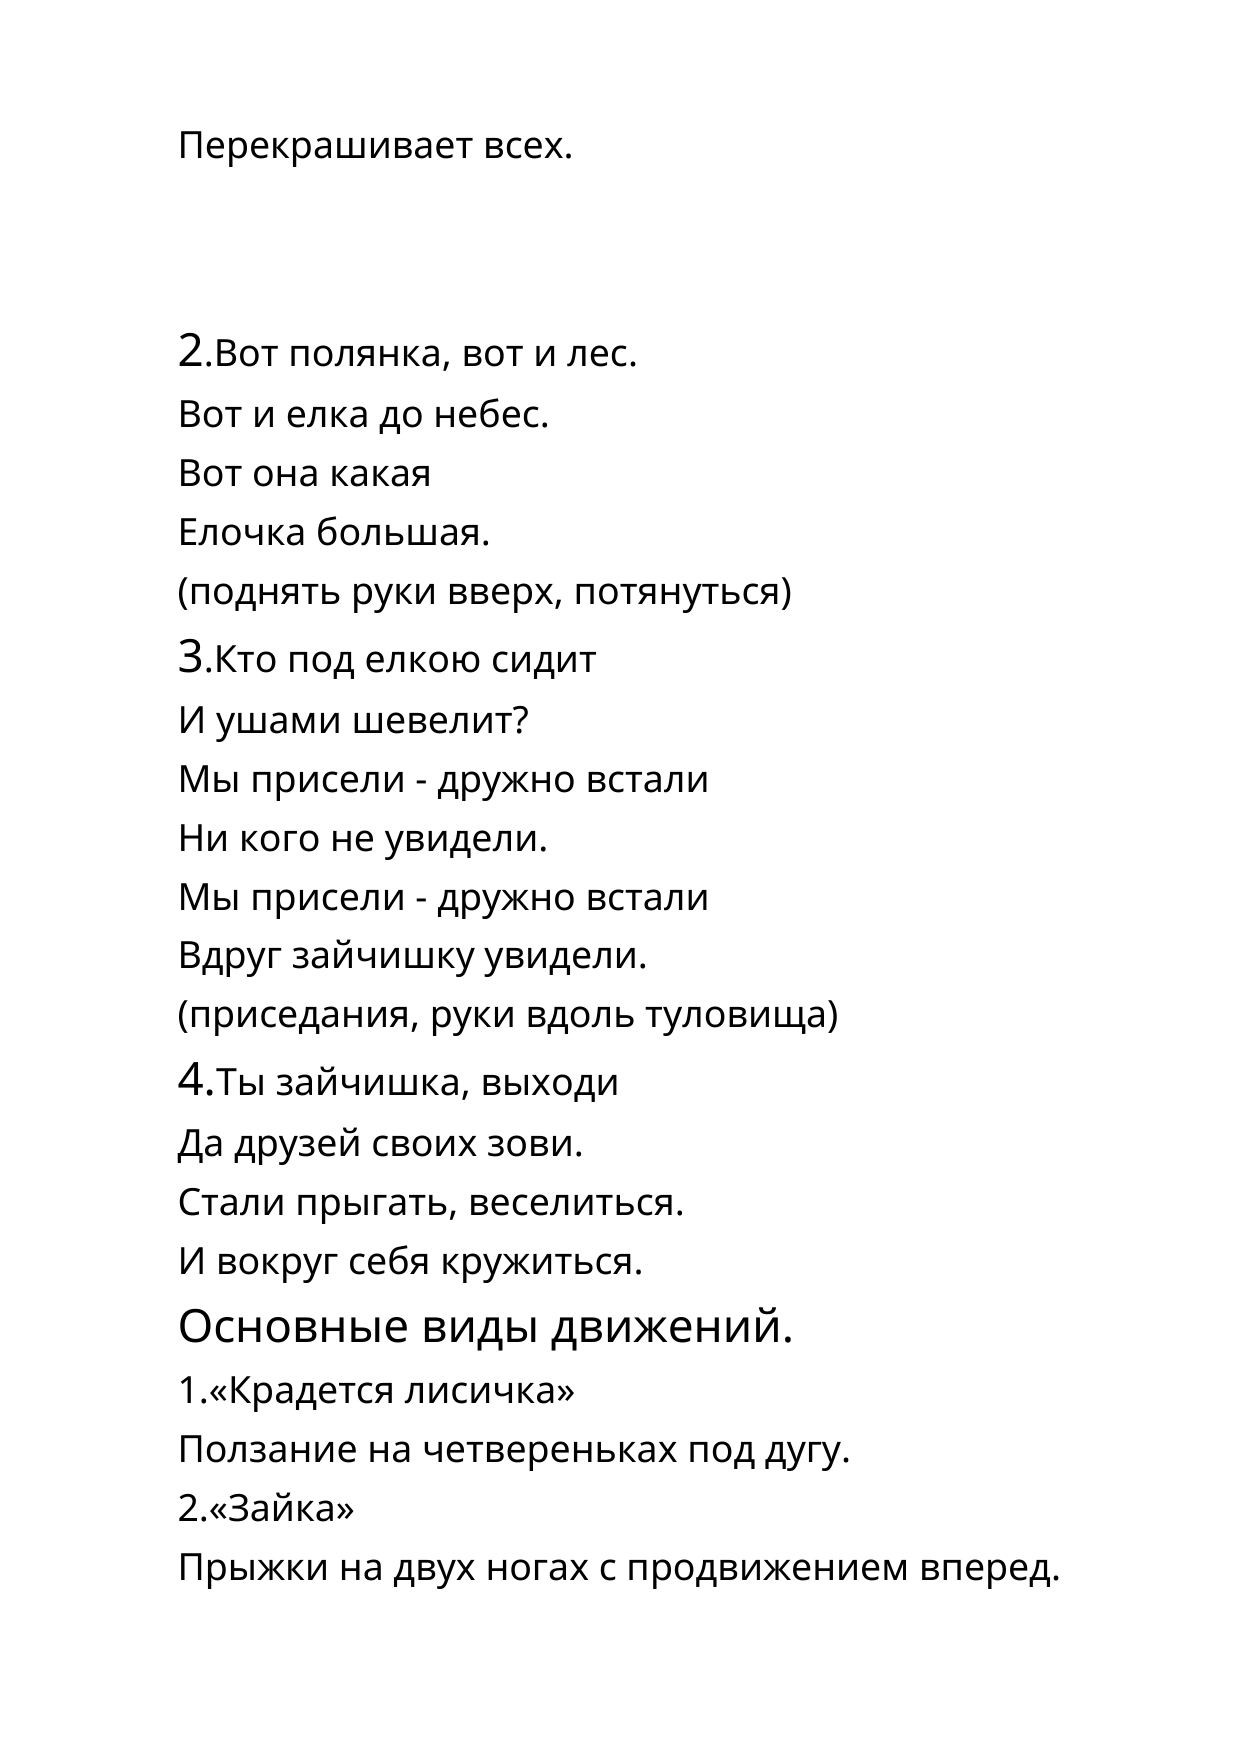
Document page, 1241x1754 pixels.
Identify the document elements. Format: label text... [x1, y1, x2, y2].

text (поднять руки вверх, потянуться) [177, 564, 1152, 615]
text Мы присели - дружно встали [177, 752, 1152, 803]
text (приседания, руки вдоль туловища) [177, 987, 1152, 1038]
text 2.«Зайка» [177, 1481, 1152, 1532]
text Ползание на четвереньках под дугу. [177, 1422, 1152, 1473]
text 3.Кто под елкою сидит [177, 623, 1152, 685]
text Вот она какая [177, 446, 1152, 497]
text 1.«Крадется лисичка» [177, 1363, 1152, 1414]
text Стали прыгать, веселиться. [177, 1175, 1152, 1226]
text Мы присели - дружно встали [177, 870, 1152, 921]
text Вдруг зайчишку увидели. [177, 929, 1152, 980]
text Ни кого не увидели. [177, 811, 1152, 862]
text И вокруг себя кружиться. [177, 1234, 1152, 1285]
text Прыжки на двух ногах с продвижением вперед. [177, 1540, 1152, 1591]
text 4.Ты зайчишка, выходи [177, 1046, 1152, 1109]
text Да друзей своих зови. [177, 1117, 1152, 1168]
text Перекрашивает всех. [177, 118, 1152, 169]
text 2.Вот полянка, вот и лес. [177, 317, 1152, 380]
text Елочка большая. [177, 505, 1152, 556]
text Основные виды движений. [177, 1293, 1152, 1356]
text Вот и елка до небес. [177, 388, 1152, 439]
text И ушами шевелит? [177, 693, 1152, 744]
